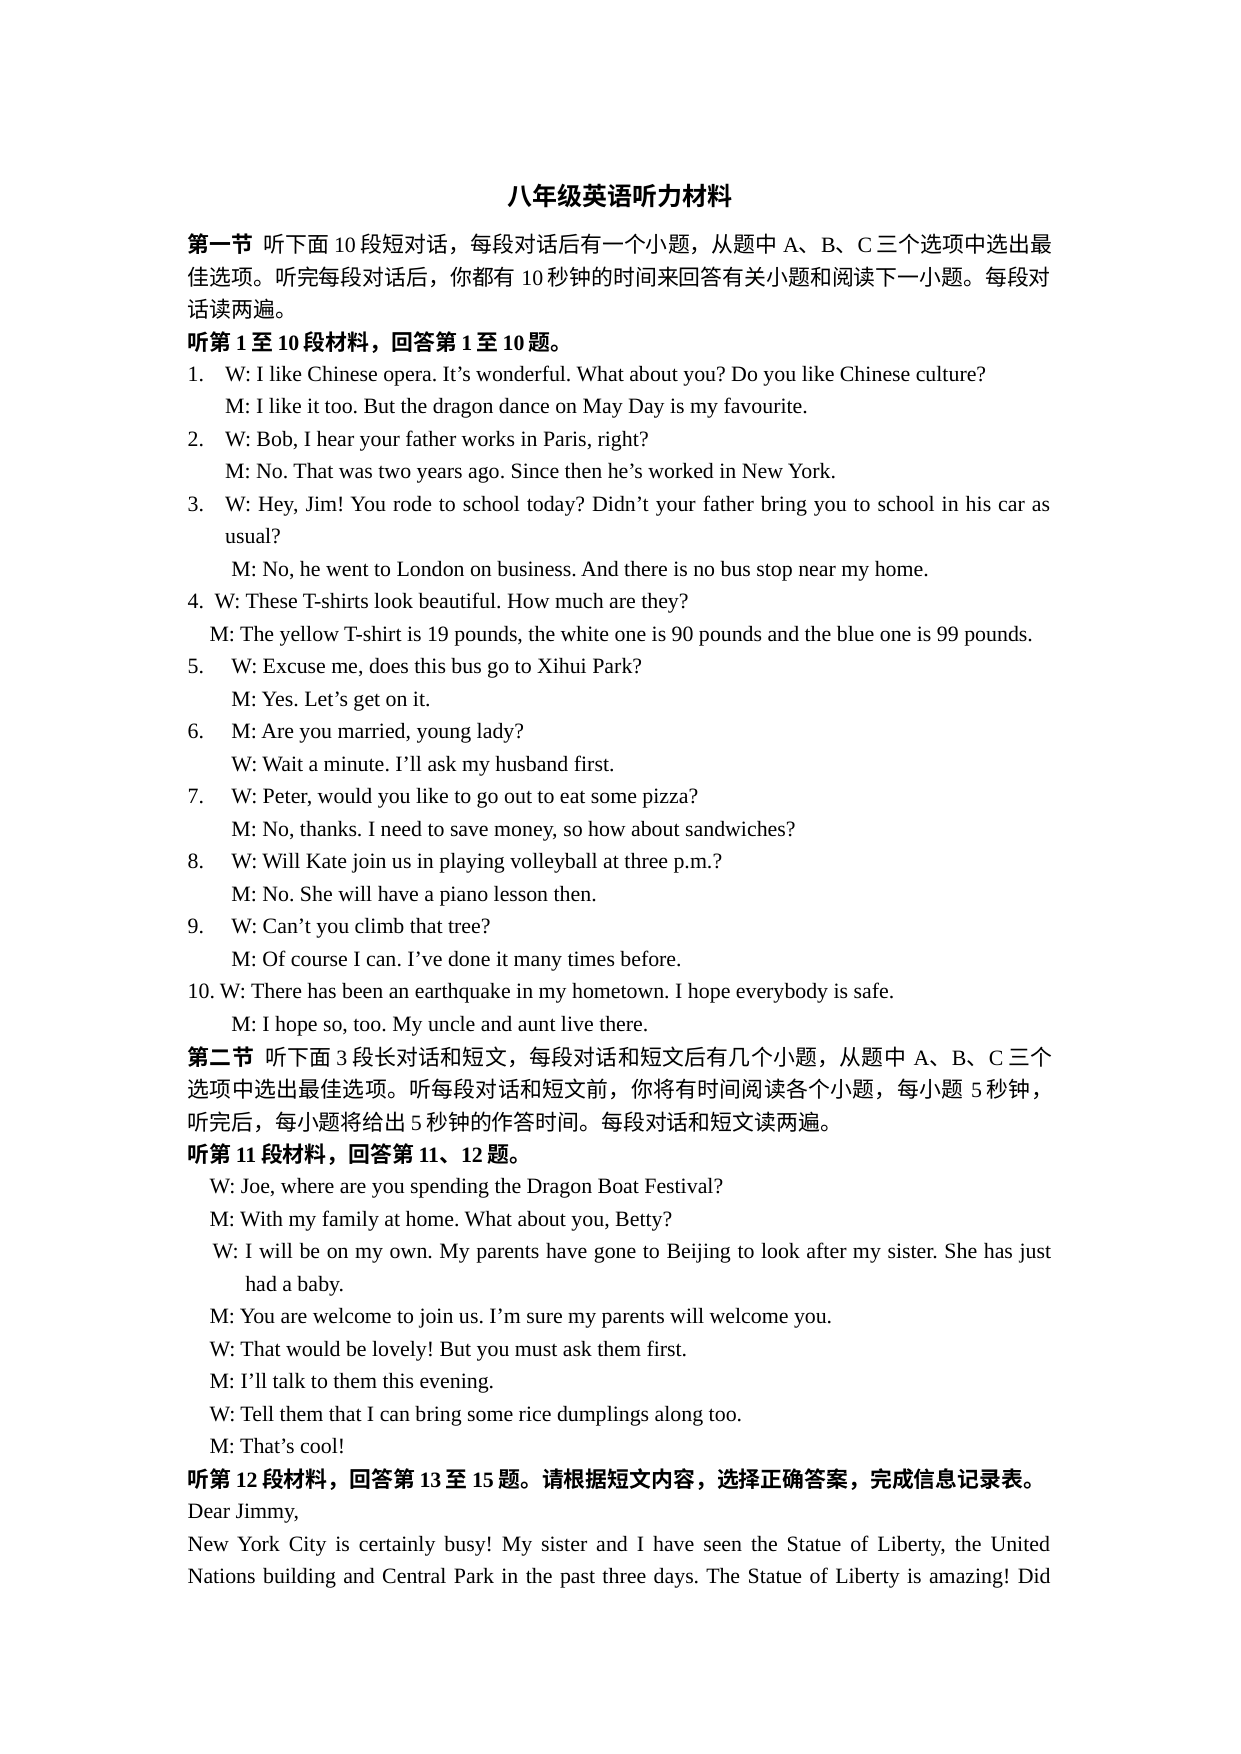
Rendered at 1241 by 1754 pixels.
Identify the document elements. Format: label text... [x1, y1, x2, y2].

text W: I will be on my own. My parents have gone to Beijing to look after my sister. She has just had a baby. [212, 1234, 1053, 1299]
text 八年级英语听力材料 [187, 162, 1053, 227]
text M: No. She will have a piano lesson then. [187, 877, 1053, 909]
text M: No, thanks. I need to save money, so how about sandwiches? [187, 812, 1053, 844]
text 听第12段材料，回答第13至15题。请根据短文内容，选择正确答案，完成信息记录表。 [187, 1462, 1053, 1494]
text M: I’ll talk to them this evening. [187, 1364, 1053, 1397]
text M: The yellow T-shirt is 19 pounds, the white one is 90 pounds and the blue one is 99 pounds. [187, 617, 1053, 649]
text 第一节 听下面10段短对话，每段对话后有一个小题，从题中A、B、C三个选项中选出最佳选项。听完每段对话后，你都有10秒钟的时间来回答有关小题和阅读下一小题。每段对话读两遍。 [187, 227, 1053, 324]
list W: Bob, I hear your father works in Paris, right? [187, 422, 1053, 454]
text 听第11段材料，回答第11、12题。[来源:学科网] [187, 1137, 1053, 1169]
text M: That’s cool! [187, 1429, 1053, 1462]
text 5. W: Excuse me, does this bus go to Xihui Park? [187, 649, 1053, 682]
text W: That would be lovely! But you must ask them first. [187, 1332, 1053, 1364]
text M: I like it too. But the dragon dance on May Day is my favourite. [225, 389, 1053, 422]
text 8. W: Will Kate join us in playing volleyball at three p.m.? [187, 844, 1053, 877]
text 6. M: Are you married, young lady? [187, 714, 1053, 747]
text 9. W: Can’t you climb that tree? [187, 909, 1053, 942]
text Dear Jimmy, [187, 1494, 1053, 1527]
text M: Yes. Let’s get on it. [187, 682, 1053, 714]
text M: You are welcome to join us. I’m sure my parents will welcome you. [187, 1299, 1053, 1332]
text M: No. That was two years ago. Since then he’s worked in New York. [225, 454, 1053, 487]
text W: Wait a minute. I’ll ask my husband first. [187, 747, 1053, 779]
text 7. W: Peter, would you like to go out to eat some pizza? [187, 779, 1053, 812]
list W: I like Chinese opera. It’s wonderful. What about you? Do you like Chinese culture? [187, 357, 1053, 389]
text 10. W: There has been an earthquake in my hometown. I hope everybody is safe. [187, 974, 1053, 1007]
text 第二节 听下面3段长对话和短文，每段对话和短文后有几个小题，从题中A、B、C三个选项中选出最佳选项。听每段对话和短文前，你将有时间阅读各个小题，每小题5秒钟，听完后，每小题将给出5秒钟的作答时间。每段对话和短文读两遍。 [187, 1039, 1053, 1137]
text W: Tell them that I can bring some rice dumplings along too. [187, 1397, 1053, 1429]
text M: With my family at home. What about you, Betty? [187, 1202, 1053, 1234]
text M: I hope so, too. My uncle and aunt live there. [187, 1007, 1053, 1039]
text 听第1至10段材料，回答第1至10题。 [187, 324, 1053, 357]
text M: Of course I can. I’ve done it many times before. [187, 942, 1053, 974]
text 4. W: These T-shirts look beautiful. How much are they? [187, 584, 1053, 617]
text W: Joe, where are you spending the Dragon Boat Festival? [187, 1169, 1053, 1202]
text M: No, he went to London on business. And there is no bus stop near my home. [187, 552, 1053, 584]
list W: Hey, Jim! You rode to school today? Didn’t your father bring you to school in his car as usual? [187, 487, 1053, 552]
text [187, 1527, 1053, 1592]
